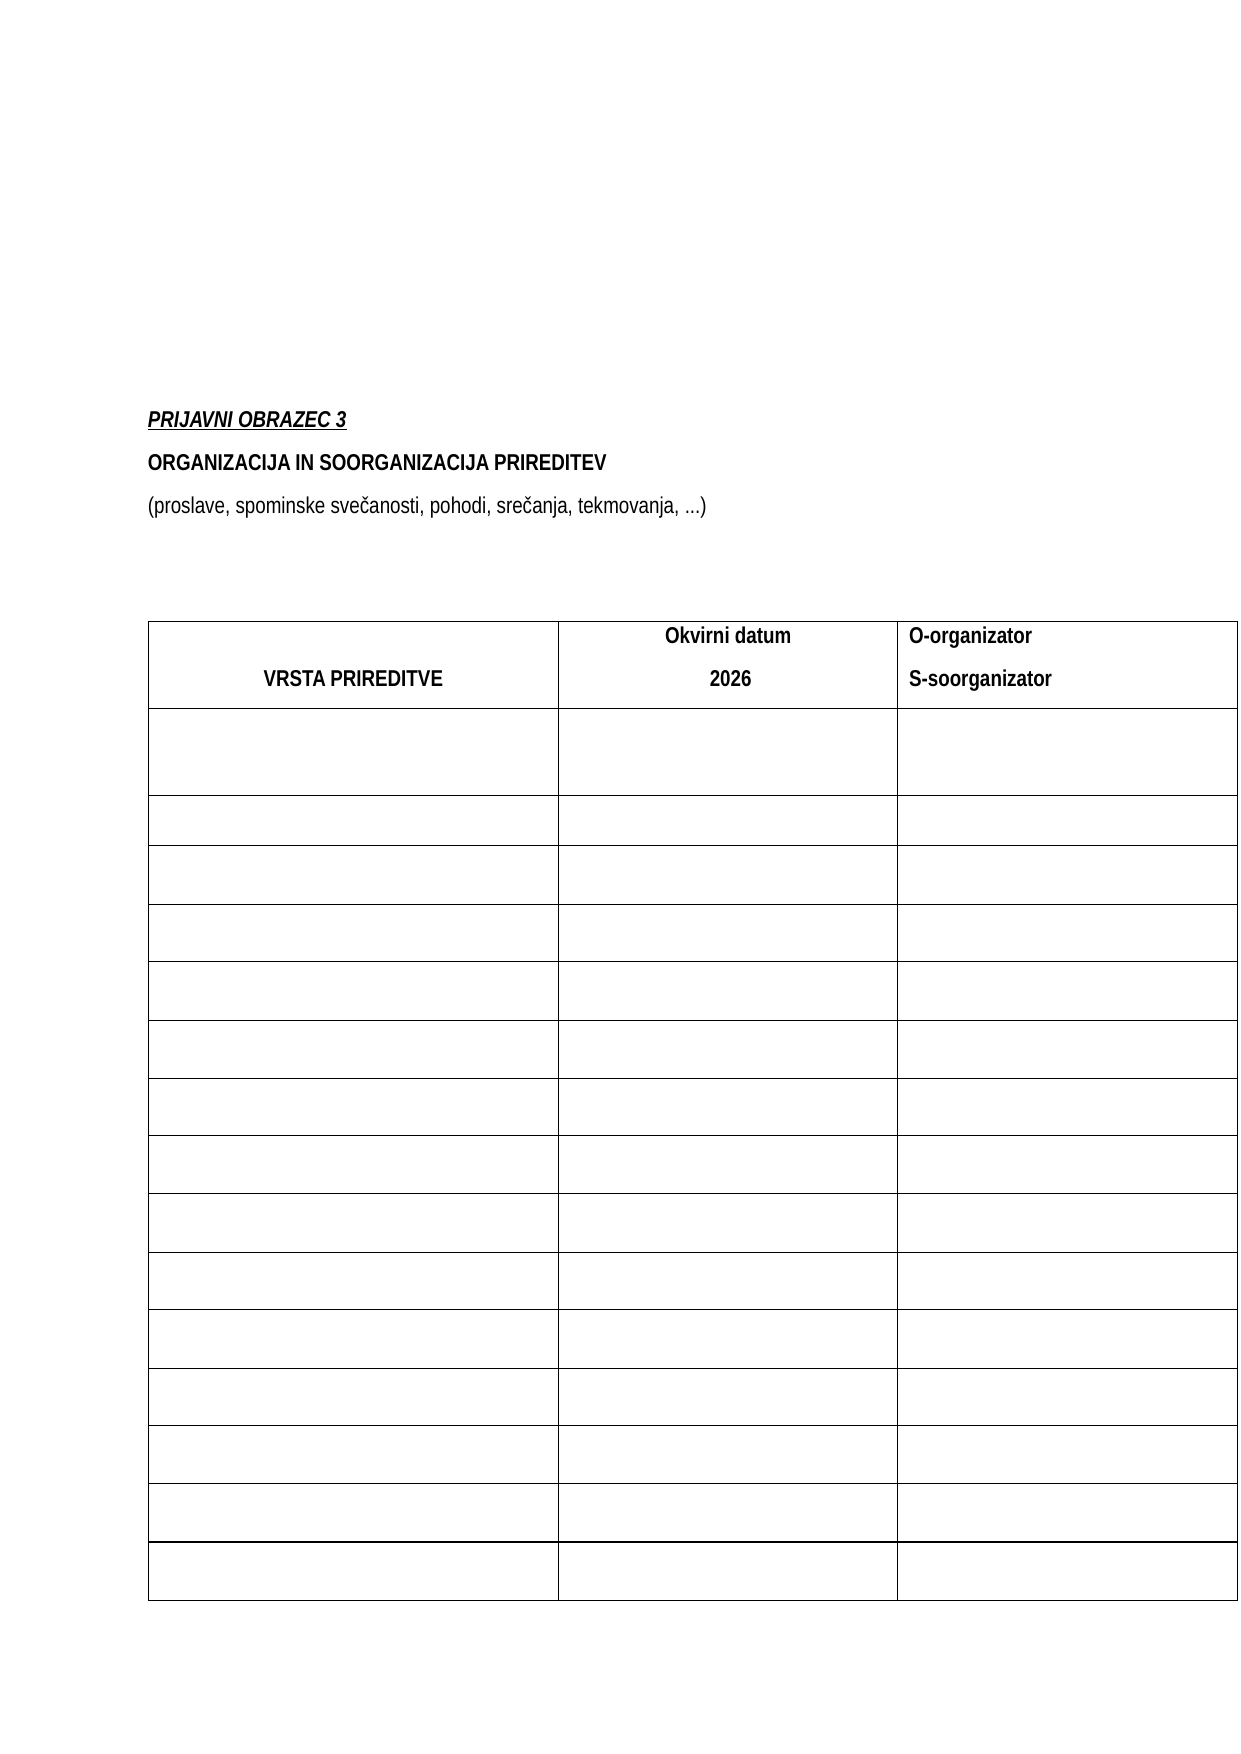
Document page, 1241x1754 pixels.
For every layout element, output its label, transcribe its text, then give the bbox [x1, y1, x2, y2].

table_cell [559, 1310, 897, 1368]
table_cell [898, 905, 1237, 961]
table_cell [559, 1369, 897, 1425]
table_cell [898, 1369, 1237, 1425]
table_cell [149, 1194, 558, 1252]
table_cell [898, 1426, 1237, 1483]
table_cell [898, 1136, 1237, 1193]
table_cell [559, 1484, 897, 1541]
table_cell [559, 1079, 897, 1135]
table_cell [898, 1543, 1237, 1599]
table_cell [898, 1021, 1237, 1078]
table_cell [149, 1253, 558, 1309]
text (proslave, spominske svečanosti, pohodi, srečanja, tekmovanja, ...) [148, 492, 1093, 518]
table_cell [898, 846, 1237, 903]
table_cell [149, 1369, 558, 1425]
table_cell [559, 796, 897, 845]
table_cell [898, 962, 1237, 1020]
table_cell [559, 1021, 897, 1078]
table_cell [149, 846, 558, 903]
table_cell [149, 1021, 558, 1078]
table_cell [898, 1484, 1237, 1541]
table_header O-organizator S-soorganizator [898, 622, 1237, 708]
table_cell [559, 1426, 897, 1483]
table_cell [559, 905, 897, 961]
table_cell [559, 1194, 897, 1252]
table_cell [149, 1079, 558, 1135]
table_cell [898, 1079, 1237, 1135]
table_cell [149, 1543, 558, 1599]
table_cell [898, 1310, 1237, 1368]
table_cell [559, 1543, 897, 1599]
table_header VRSTA PRIREDITVE [149, 622, 558, 708]
table_cell [149, 709, 558, 795]
table_cell [898, 1253, 1237, 1309]
table_header Okvirni datum 2026 [559, 622, 897, 708]
table_cell [898, 709, 1237, 795]
table_cell [149, 1310, 558, 1368]
text ORGANIZACIJA IN SOORGANIZACIJA PRIREDITEV [148, 449, 1093, 475]
table_cell [149, 1484, 558, 1541]
table_cell [559, 962, 897, 1020]
table_cell [559, 1136, 897, 1193]
table_cell [149, 962, 558, 1020]
table_cell [898, 796, 1237, 845]
table_cell [149, 796, 558, 845]
table_cell [898, 1194, 1237, 1252]
table_cell [559, 846, 897, 903]
table_cell [149, 1426, 558, 1483]
table_cell [149, 1136, 558, 1193]
table_cell [149, 905, 558, 961]
text PRIJAVNI OBRAZEC 3 [148, 406, 1093, 432]
table_cell [559, 709, 897, 795]
table_cell [559, 1253, 897, 1309]
